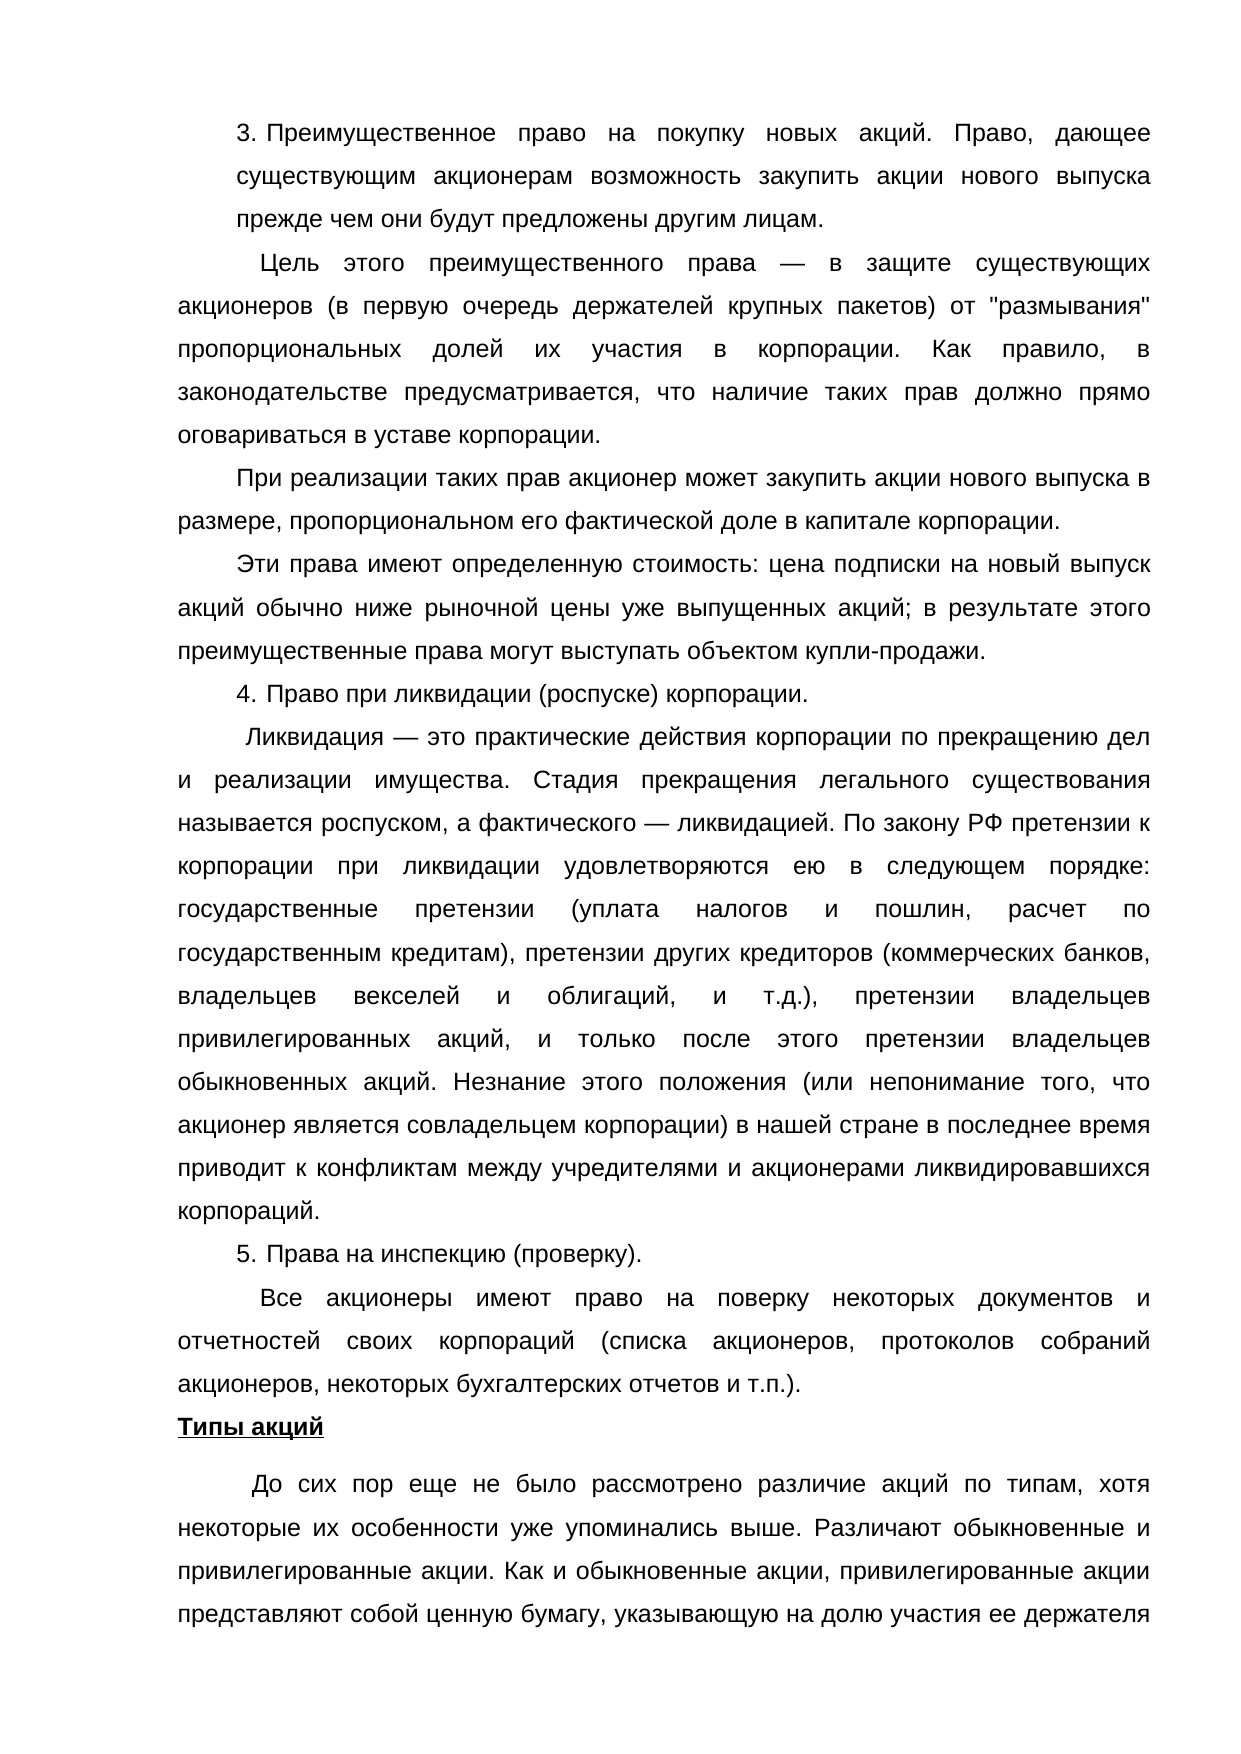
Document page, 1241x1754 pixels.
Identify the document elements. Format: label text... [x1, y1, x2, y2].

text Цель этого преимущественного права — в защите существующих акционеров (в первую очередь держателей крупных пакетов) от "размывания" пропорциональных долей их участия в корпорации. Как правило, в законодательстве предусматривается, что наличие таких прав должно прямо оговариваться в уставе корпорации. [177, 247, 1152, 449]
list Право при ликвидации (роспуске) корпорации. [236, 679, 1152, 707]
text Типы акций [177, 1412, 1152, 1441]
text Все акционеры имеют право на поверку некоторых документов и отчетностей своих корпораций (списка акционеров, протоколов собраний акционеров, некоторых бухгалтерских отчетов и т.п.). [177, 1282, 1152, 1397]
text Ликвидация — это практические действия корпорации по прекращению дел и реализации имущества. Стадия прекращения легального существования называется роспуском, а фактического — ликвидацией. По закону РФ претензии к корпорации при ликвидации удовлетворяются ею в следующем порядке: государственные претензии (уплата налогов и пошлин, расчет по государственным кредитам), претензии других кредиторов (коммерческих банков, владельцев векселей и облигаций, и т.д.), претензии владельцев привилегированных акций, и только после этого претензии владельцев обыкновенных акций. Незнание этого положения (или непонимание того, что акционер является совладельцем корпорации) в нашей стране в последнее время приводит к конфликтам между учредителями и акционерами ликвидировавшихся корпораций. [177, 722, 1152, 1225]
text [177, 1469, 1152, 1627]
list Права на инспекцию (проверку). [236, 1239, 1152, 1268]
text Эти права имеют определенную стоимость: цена подписки на новый выпуск акций обычно ниже рыночной цены уже выпущенных акций; в результате этого преимущественные права могут выступать объектом купли-продажи. [177, 549, 1152, 664]
list Преимущественное право на покупку новых акций. Право, дающее существующим акционерам возможность закупить акции нового выпуска прежде чем они будут предложены другим лицам. [236, 118, 1152, 233]
text При реализации таких прав акционер может закупить акции нового выпуска в размере, пропорциональном его фактической доле в капитале корпорации. [177, 463, 1152, 535]
